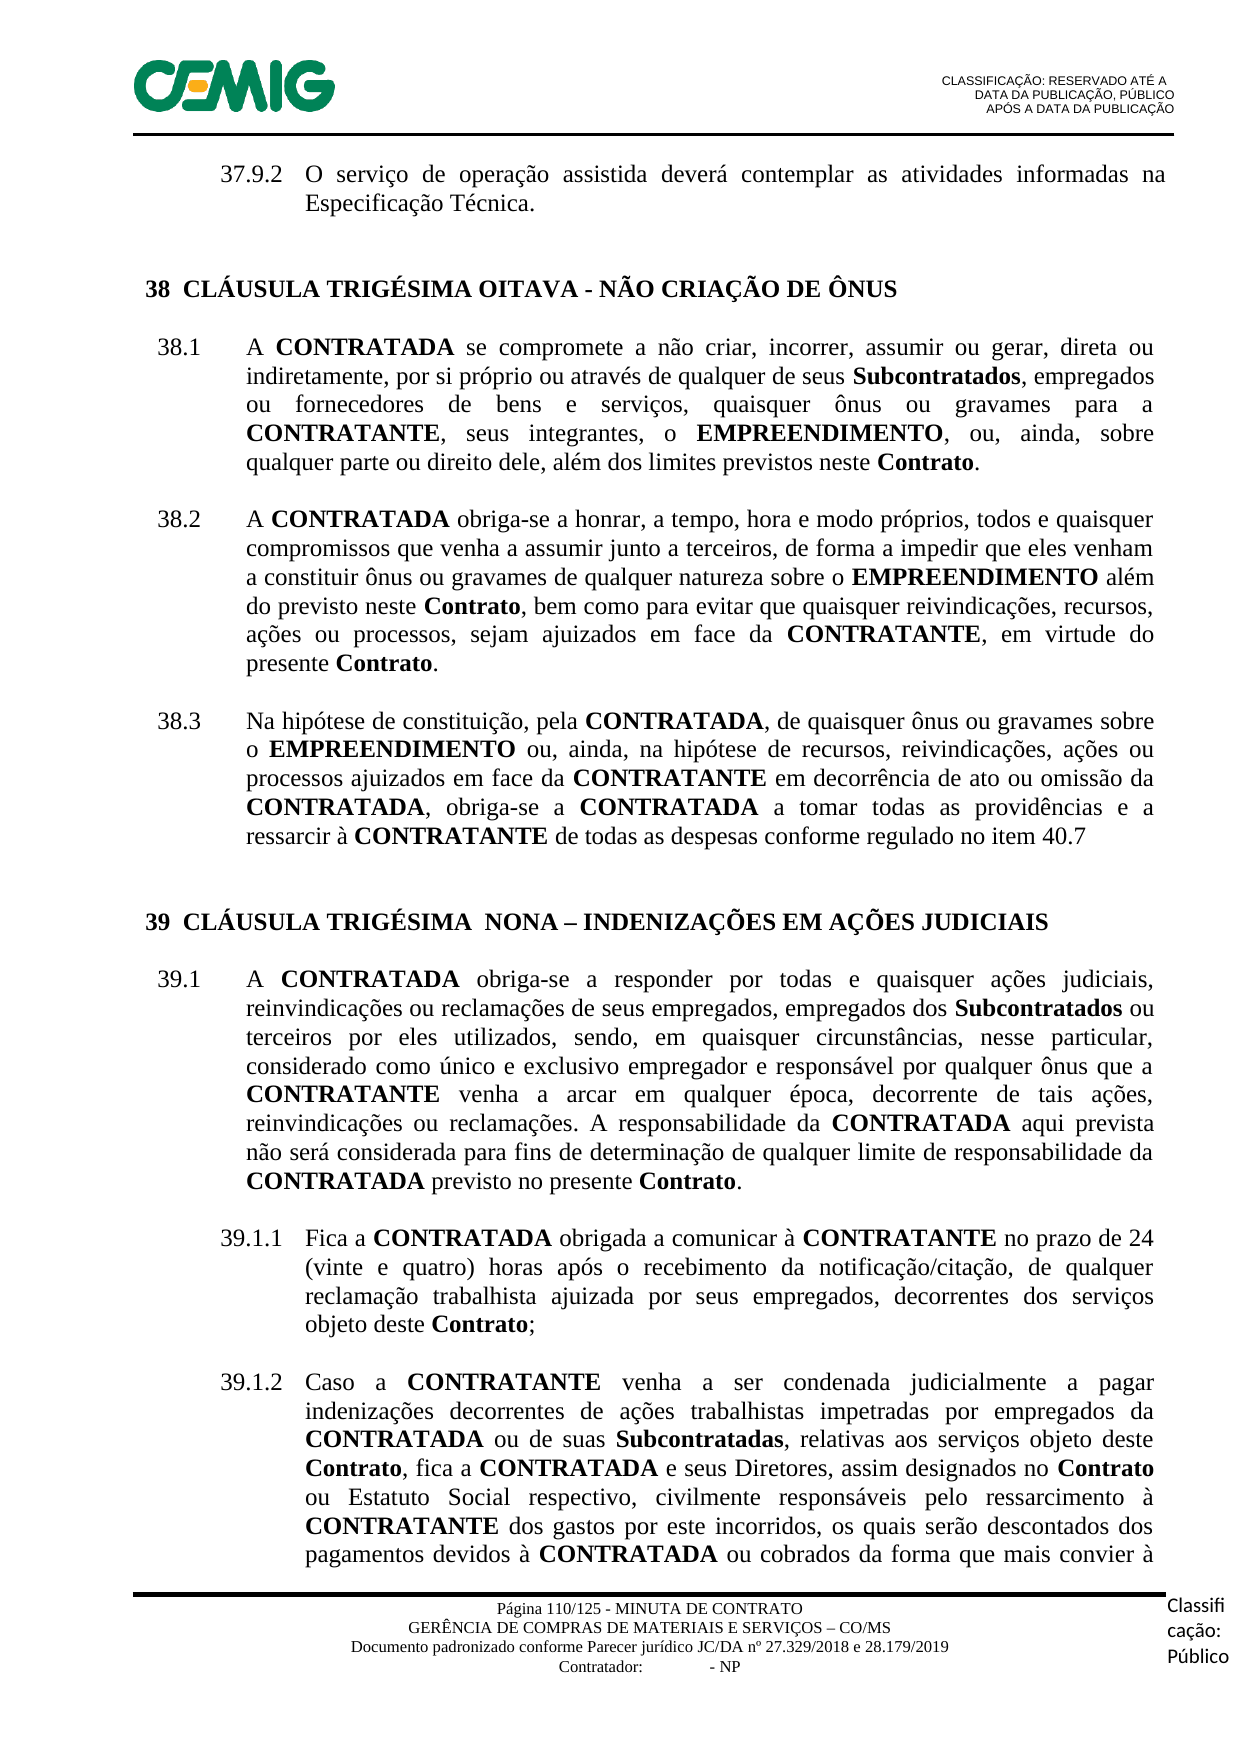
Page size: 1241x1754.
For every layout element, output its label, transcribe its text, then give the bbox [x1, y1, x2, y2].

list A CONTRATADA obriga-se a honrar, a tempo, hora e modo próprios, todos e quaisquer compromissos que venha a assumir junto a terceiros, de forma a impedir que eles venham a constituir ônus ou gravames de qualquer natureza sobre o EMPREENDIMENTO além do previsto neste Contrato, bem como para evitar que quaisquer reivindicações, recursos, ações ou processos, sejam ajuizados em face da CONTRATANTE, em virtude do presente Contrato. [157, 504, 1154, 677]
subtitle CLÁUSULA TRIGÉSIMA NONA – INDENIZAÇÕES EM AÇÕES JUDICIAIS [145, 907, 1154, 936]
list A CONTRATADA obriga-se a responder por todas e quaisquer ações judiciais, reinvindicações ou reclamações de seus empregados, empregados dos Subcontratados ou terceiros por eles utilizados, sendo, em quaisquer circunstâncias, nesse particular, considerado como único e exclusivo empregador e responsável por qualquer ônus que a CONTRATANTE venha a arcar em qualquer época, decorrente de tais ações, reinvindicações ou reclamações. A responsabilidade da CONTRATADA aqui prevista não será considerada para fins de determinação de qualquer limite de responsabilidade da CONTRATADA previsto no presente Contrato. [157, 964, 1154, 1194]
subtitle CLÁUSULA TRIGÉSIMA OITAVA - NÃO CRIAÇÃO DE ÔNUS [145, 274, 1166, 303]
list A CONTRATADA se compromete a não criar, incorrer, assumir ou gerar, direta ou indiretamente, por si próprio ou através de qualquer de seus Subcontratados, empregados ou fornecedores de bens e serviços, quaisquer ônus ou gravames para a CONTRATANTE, seus integrantes, o EMPREENDIMENTO, ou, ainda, sobre qualquer parte ou direito dele, além dos limites previstos neste Contrato. [157, 332, 1154, 476]
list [220, 1367, 1154, 1568]
picture [132, 59, 336, 113]
list Fica a CONTRATADA obrigada a comunicar à CONTRATANTE no prazo de 24 (vinte e quatro) horas após o recebimento da notificação/citação, de qualquer reclamação trabalhista ajuizada por seus empregados, decorrentes dos serviços objeto deste Contrato; [220, 1223, 1154, 1338]
subtitle O serviço de operação assistida deverá contemplar as atividades informadas na Especificação Técnica. [220, 159, 1166, 217]
list Na hipótese de constituição, pela CONTRATADA, de quaisquer ônus ou gravames sobre o EMPREENDIMENTO ou, ainda, na hipótese de recursos, reivindicações, ações ou processos ajuizados em face da CONTRATANTE em decorrência de ato ou omissão da CONTRATADA, obriga-se a CONTRATADA a tomar todas as providências e a ressarcir à CONTRATANTE de todas as despesas conforme regulado no item 40.7 [157, 706, 1154, 849]
